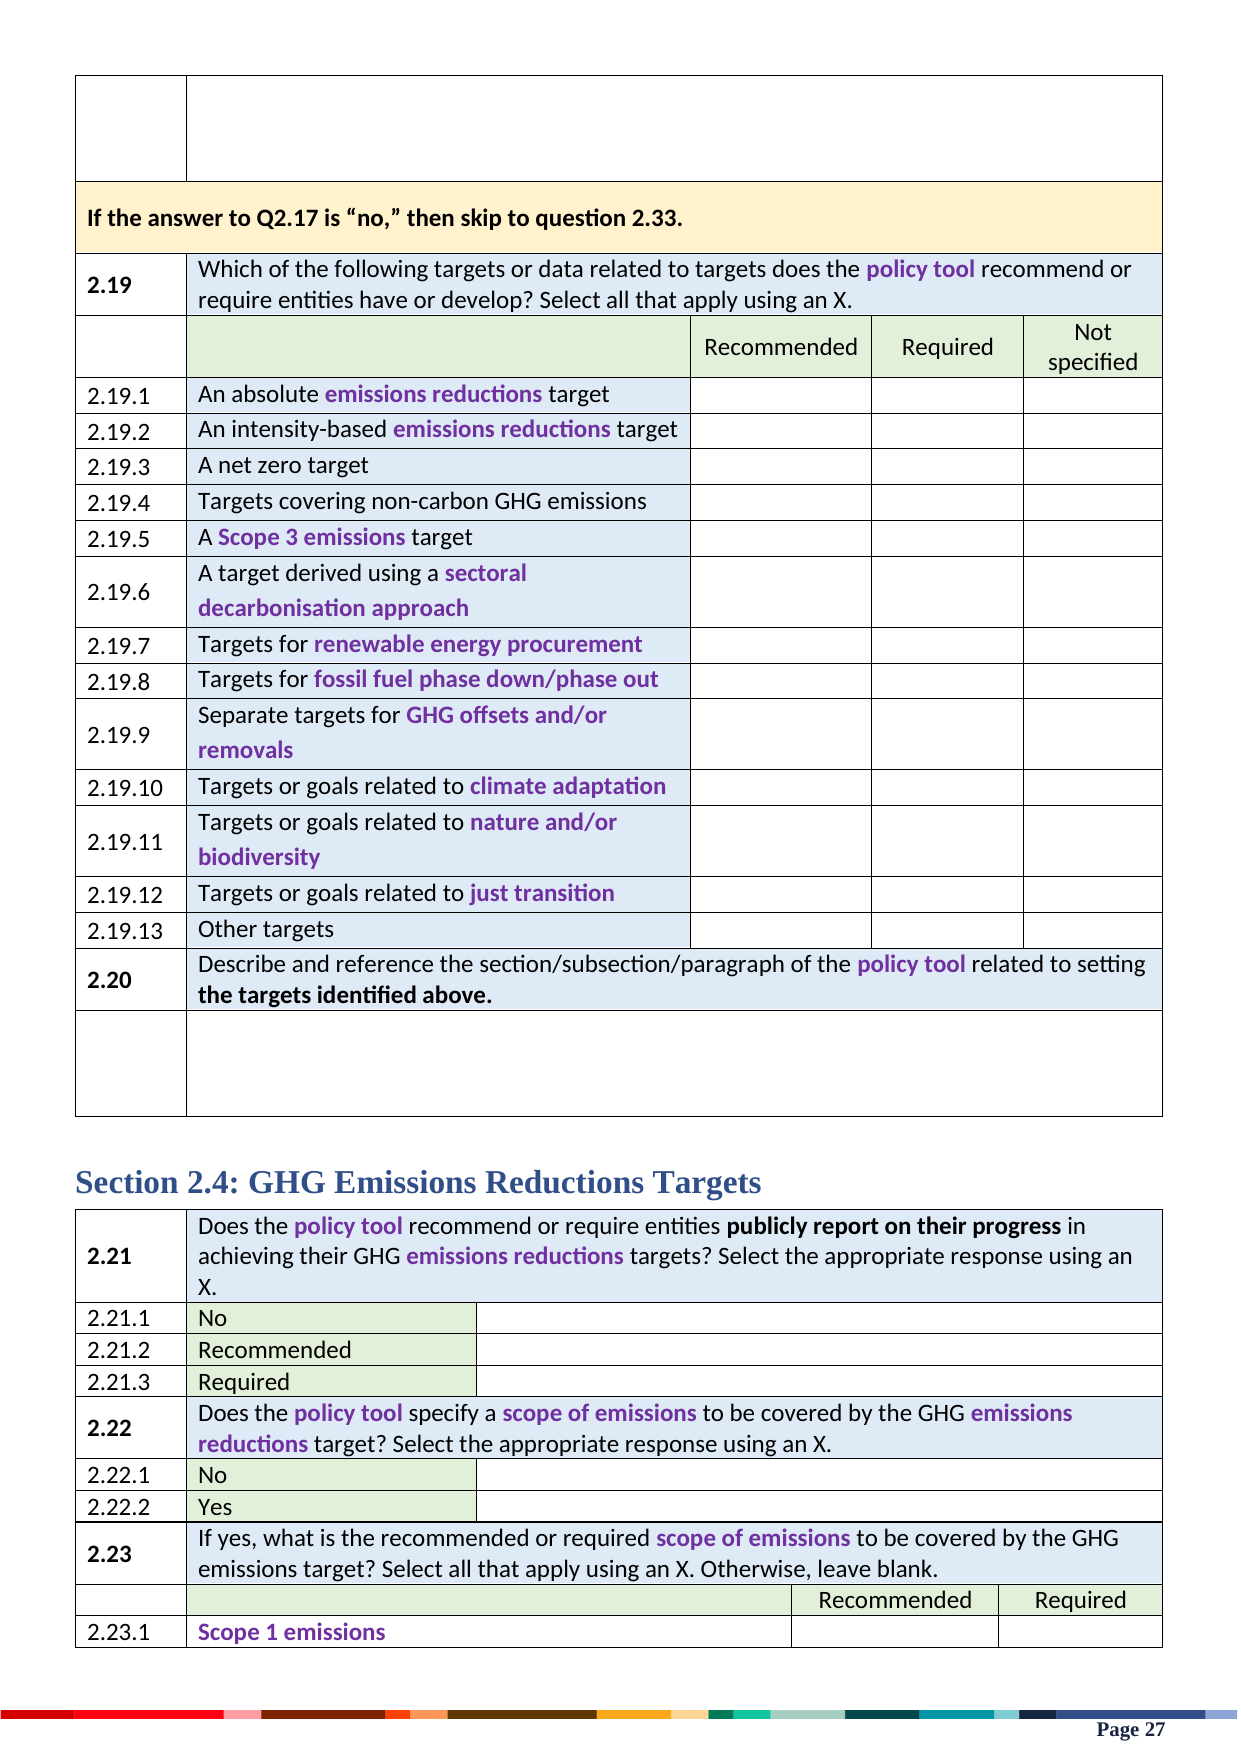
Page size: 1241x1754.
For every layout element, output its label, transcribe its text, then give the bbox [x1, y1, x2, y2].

table_cell [691, 877, 871, 912]
table_cell [477, 1303, 1162, 1333]
table_cell An absolute emissions reductions target [187, 378, 690, 412]
table_cell 2.19.4 [76, 485, 186, 520]
table_cell A Scope 3 emissions target [187, 521, 690, 556]
table_cell [1024, 699, 1162, 769]
table_cell [1024, 557, 1162, 627]
table_cell Other targets [187, 913, 690, 947]
table_cell Required [872, 316, 1023, 377]
table_cell [872, 913, 1023, 947]
table_cell [1024, 414, 1162, 448]
table_cell [1024, 806, 1162, 876]
table_cell [187, 76, 1162, 181]
table_cell Recommended [187, 1334, 476, 1365]
table_cell [691, 485, 871, 520]
table_cell 2.19.9 [76, 699, 186, 769]
table_cell 2.23 [76, 1523, 186, 1583]
table_cell [477, 1366, 1162, 1396]
table_header Does the policy tool recommend or require entities publicly report on their progress in achieving their GHG emissions reductions targets? Select the appropriate response using an X. [187, 1210, 1162, 1302]
table_cell Describe and reference the section/subsection/paragraph of the policy tool related to setting the targets identified above. [187, 949, 1162, 1009]
table_cell No [187, 1459, 476, 1490]
table_cell [872, 806, 1023, 876]
table_cell [691, 913, 871, 947]
table_cell [1024, 664, 1162, 698]
table_cell 2.19.13 [76, 913, 186, 947]
table_cell 2.22.2 [76, 1491, 186, 1521]
picture [0, 1710, 1236, 1719]
table_cell 2.19 [76, 254, 186, 314]
table_cell 2.19.3 [76, 449, 186, 484]
table_cell 2.22.1 [76, 1459, 186, 1490]
table_cell Scope 1 emissions [187, 1616, 791, 1647]
subtitle Section 2.4: GHG Emissions Reductions Targets [75, 1162, 1165, 1201]
table_cell If the answer to Q2.17 is “no,” then skip to question 2.33. [76, 182, 1162, 252]
table_cell [691, 557, 871, 627]
table_cell [872, 521, 1023, 556]
table_cell 2.19.12 [76, 877, 186, 912]
table_cell 2.21.2 [76, 1334, 186, 1365]
table_cell [872, 664, 1023, 698]
table_cell [691, 378, 871, 412]
table_cell [691, 449, 871, 484]
table_cell Targets for renewable energy procurement [187, 628, 690, 662]
table_cell Which of the following targets or data related to targets does the policy tool recommend or require entities have or develop? Select all that apply using an X. [187, 254, 1162, 314]
table_cell [872, 485, 1023, 520]
table_cell Recommended [691, 316, 871, 377]
table_cell A target derived using a sectoral decarbonisation approach [187, 557, 690, 627]
table_cell 2.23.1 [76, 1616, 186, 1647]
table_cell [691, 628, 871, 662]
table_cell [872, 414, 1023, 448]
table_cell [691, 770, 871, 805]
table_cell Targets or goals related to just transition [187, 877, 690, 912]
table_cell 2.22 [76, 1397, 186, 1458]
table_cell Yes [187, 1491, 476, 1521]
table_cell 2.19.8 [76, 664, 186, 698]
table_cell [872, 877, 1023, 912]
table_cell [76, 1585, 186, 1615]
table_cell A net zero target [187, 449, 690, 484]
table_cell [872, 699, 1023, 769]
table_cell 2.19.11 [76, 806, 186, 876]
table_cell An intensity-based emissions reductions target [187, 414, 690, 448]
table_cell [1024, 485, 1162, 520]
table_cell [477, 1459, 1162, 1490]
table_cell [872, 628, 1023, 662]
table_cell 2.21.3 [76, 1366, 186, 1396]
table_cell [872, 378, 1023, 412]
table_cell [872, 770, 1023, 805]
table_cell 2.19.5 [76, 521, 186, 556]
table_cell [691, 414, 871, 448]
table_cell [691, 521, 871, 556]
table_cell Not specified [1024, 316, 1162, 377]
table_cell [691, 806, 871, 876]
table_header 2.21 [76, 1210, 186, 1302]
table_cell No [187, 1303, 476, 1333]
table_cell [187, 316, 690, 377]
table_cell [999, 1616, 1162, 1647]
table_cell [691, 699, 871, 769]
table_cell Required [999, 1585, 1162, 1615]
table_cell [477, 1491, 1162, 1521]
table_cell Separate targets for GHG offsets and/or removals [187, 699, 690, 769]
table_cell [187, 1585, 791, 1615]
table_cell 2.19.6 [76, 557, 186, 627]
table_cell [872, 557, 1023, 627]
table_cell 2.19.2 [76, 414, 186, 448]
table_cell [792, 1616, 998, 1647]
table_cell 2.19.7 [76, 628, 186, 662]
table_cell 2.19.1 [76, 378, 186, 412]
table_cell Required [187, 1366, 476, 1396]
table_cell Targets or goals related to nature and/or biodiversity [187, 806, 690, 876]
table_cell [1024, 913, 1162, 947]
table_cell [1024, 521, 1162, 556]
table_cell [477, 1334, 1162, 1365]
table_cell 2.20 [76, 949, 186, 1009]
table_cell If yes, what is the recommended or required scope of emissions to be covered by the GHG emissions target? Select all that apply using an X. Otherwise, leave blank. [187, 1523, 1162, 1583]
table_cell Recommended [792, 1585, 998, 1615]
table_cell Targets covering non-carbon GHG emissions [187, 485, 690, 520]
table_cell [1024, 449, 1162, 484]
table_cell [76, 76, 186, 181]
table_cell [1024, 378, 1162, 412]
table_cell [1024, 770, 1162, 805]
table_cell [691, 664, 871, 698]
table_cell [76, 1011, 186, 1116]
table_cell [187, 1011, 1162, 1116]
table_cell 2.19.10 [76, 770, 186, 805]
table_cell [872, 449, 1023, 484]
table_cell [76, 316, 186, 377]
table_cell Targets for fossil fuel phase down/phase out [187, 664, 690, 698]
table_cell Targets or goals related to climate adaptation [187, 770, 690, 805]
table_cell [1024, 628, 1162, 662]
table_cell [1024, 877, 1162, 912]
table_cell 2.21.1 [76, 1303, 186, 1333]
table_cell Does the policy tool specify a scope of emissions to be covered by the GHG emissions reductions target? Select the appropriate response using an X. [187, 1397, 1162, 1458]
